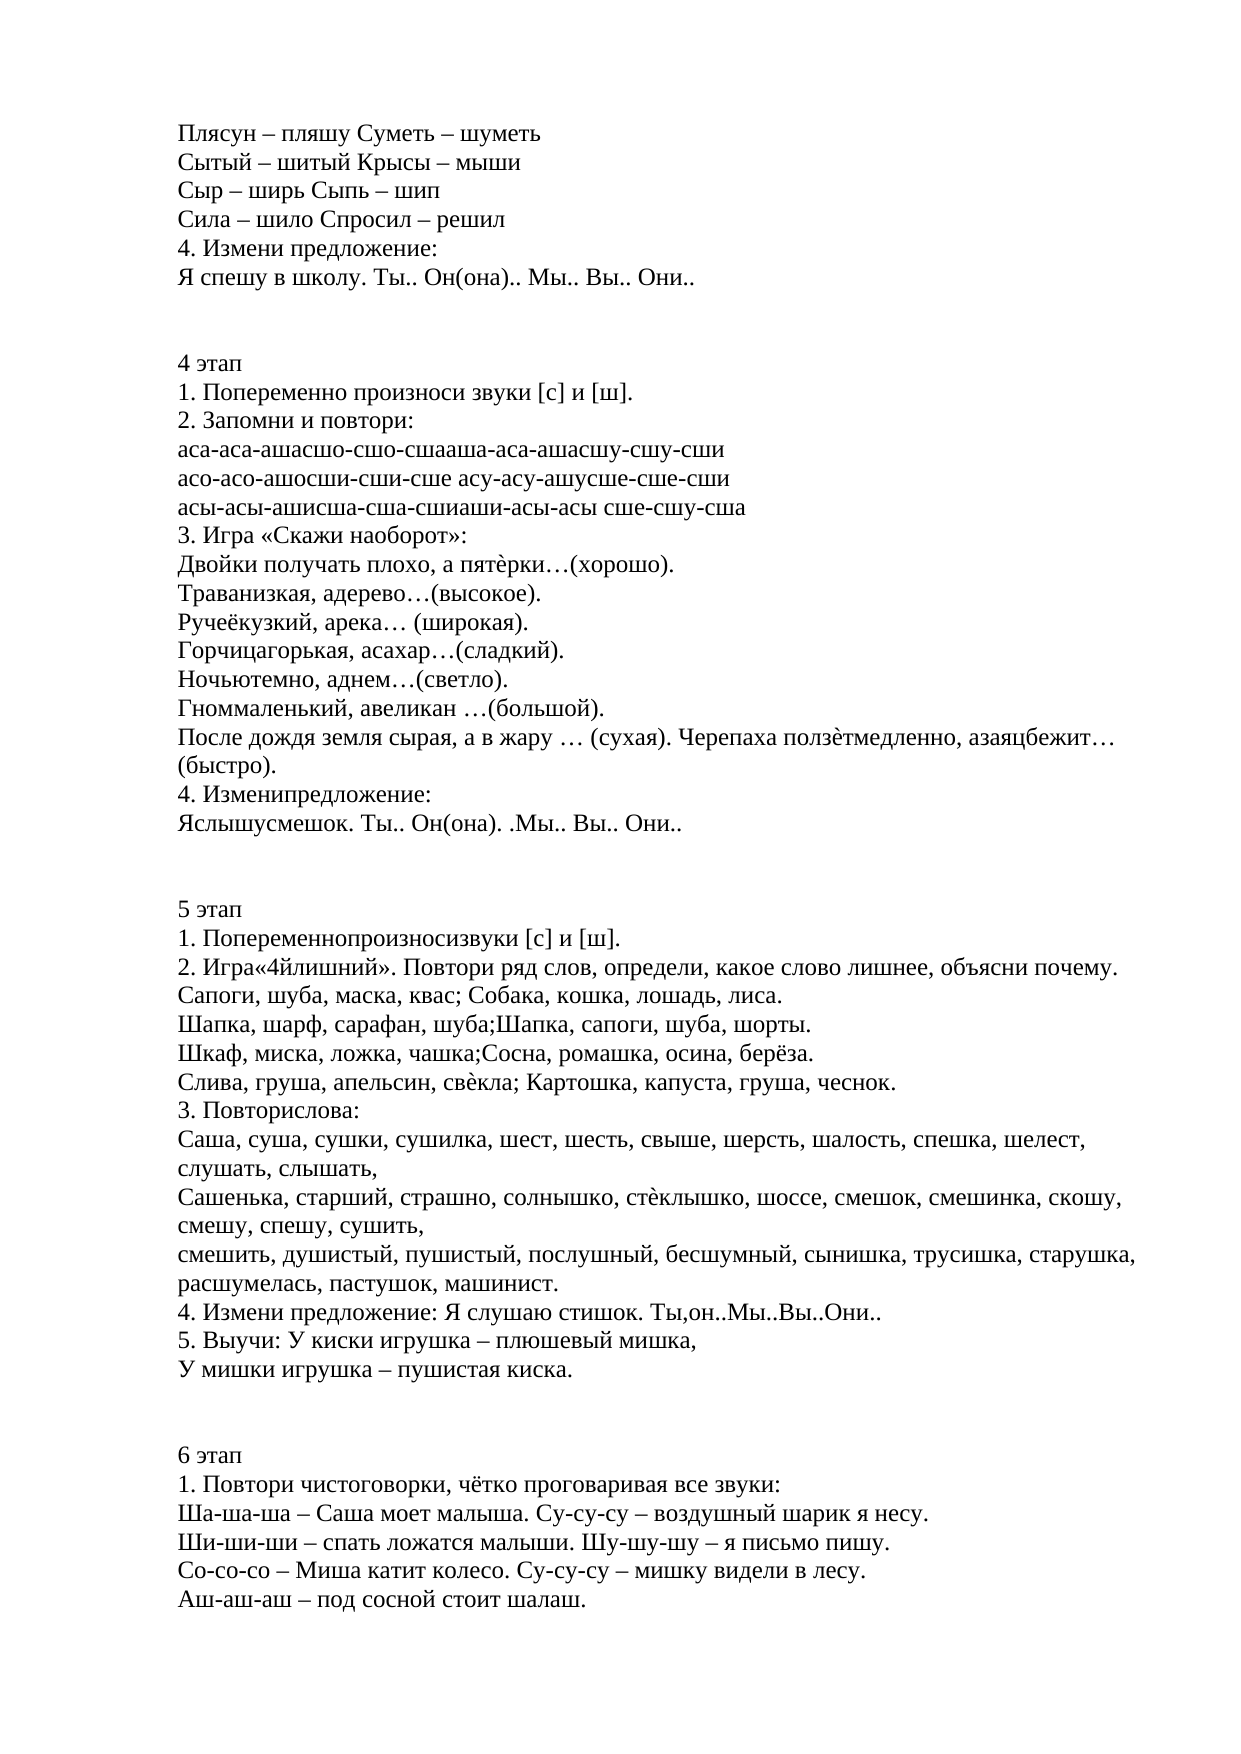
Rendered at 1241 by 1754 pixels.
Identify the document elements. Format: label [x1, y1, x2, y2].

text [177, 118, 1152, 1613]
